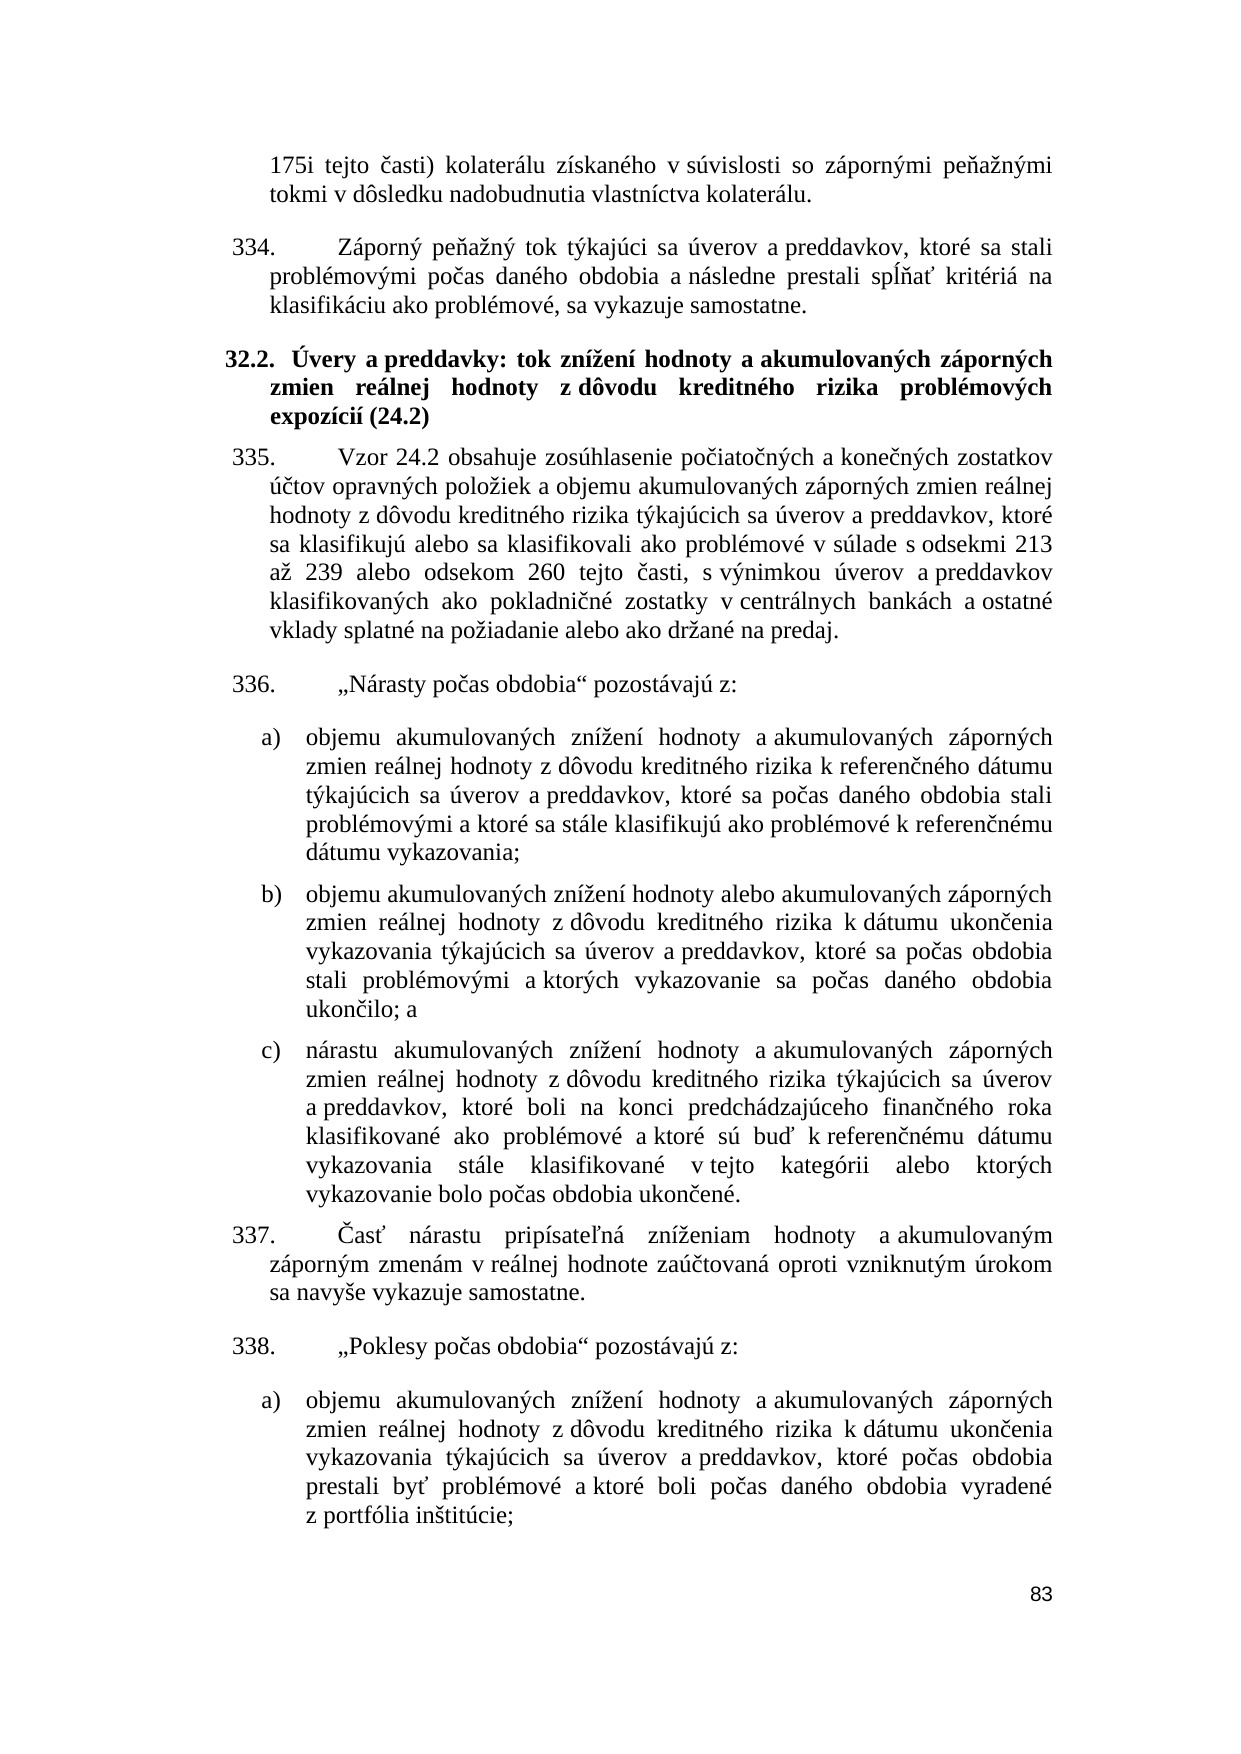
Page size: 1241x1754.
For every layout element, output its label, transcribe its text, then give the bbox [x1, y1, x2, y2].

text c) nárastu akumulovaných znížení hodnoty a akumulovaných záporných zmien reálnej hodnoty z dôvodu kreditného rizika týkajúcich sa úverov a preddavkov, ktoré boli na konci predchádzajúceho finančného roka klasifikované ako problémové a ktoré sú buď k referenčnému dátumu vykazovania stále klasifikované v tejto kategórii alebo ktorých vykazovanie bolo počas obdobia ukončené. [261, 1035, 1053, 1207]
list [232, 150, 1053, 207]
list 338. „Poklesy počas obdobia“ pozostávajú z: [232, 1331, 1053, 1360]
text a) objemu akumulovaných znížení hodnoty a akumulovaných záporných zmien reálnej hodnoty z dôvodu kreditného rizika k referenčného dátumu týkajúcich sa úverov a preddavkov, ktoré sa počas daného obdobia stali problémovými a ktoré sa stále klasifikujú ako problémové k referenčnému dátumu vykazovania; [261, 722, 1053, 866]
text b) objemu akumulovaných znížení hodnoty alebo akumulovaných záporných zmien reálnej hodnoty z dôvodu kreditného rizika k dátumu ukončenia vykazovania týkajúcich sa úverov a preddavkov, ktoré sa počas obdobia stali problémovými a ktorých vykazovanie sa počas daného obdobia ukončilo; a [261, 879, 1053, 1022]
list 336. „Nárasty počas obdobia“ pozostávajú z: [232, 669, 1053, 697]
list 335. Vzor 24.2 obsahuje zosúhlasenie počiatočných a konečných zostatkov účtov opravných položiek a objemu akumulovaných záporných zmien reálnej hodnoty z dôvodu kreditného rizika týkajúcich sa úverov a preddavkov, ktoré sa klasifikujú alebo sa klasifikovali ako problémové v súlade s odsekmi 213 až 239 alebo odsekom 260 tejto časti, s výnimkou úverov a preddavkov klasifikovaných ako pokladničné zostatky v centrálnych bankách a ostatné vklady splatné na požiadanie alebo ako držané na predaj. [232, 442, 1053, 644]
list 334. Záporný peňažný tok týkajúci sa úverov a preddavkov, ktoré sa stali problémovými počas daného obdobia a následne prestali spĺňať kritériá na klasifikáciu ako problémové, sa vykazuje samostatne. [232, 232, 1053, 319]
subtitle 32.2. Úvery a preddavky: tok znížení hodnoty a akumulovaných záporných zmien reálnej hodnoty z dôvodu kreditného rizika problémových expozícií (24.2) [225, 344, 1053, 430]
list 337. Časť nárastu pripísateľná zníženiam hodnoty a akumulovaným záporným zmenám v reálnej hodnote zaúčtovaná oproti vzniknutým úrokom sa navyše vykazuje samostatne. [232, 1220, 1053, 1306]
text a) objemu akumulovaných znížení hodnoty a akumulovaných záporných zmien reálnej hodnoty z dôvodu kreditného rizika k dátumu ukončenia vykazovania týkajúcich sa úverov a preddavkov, ktoré počas obdobia prestali byť problémové a ktoré boli počas daného obdobia vyradené z portfólia inštitúcie; [261, 1385, 1053, 1529]
